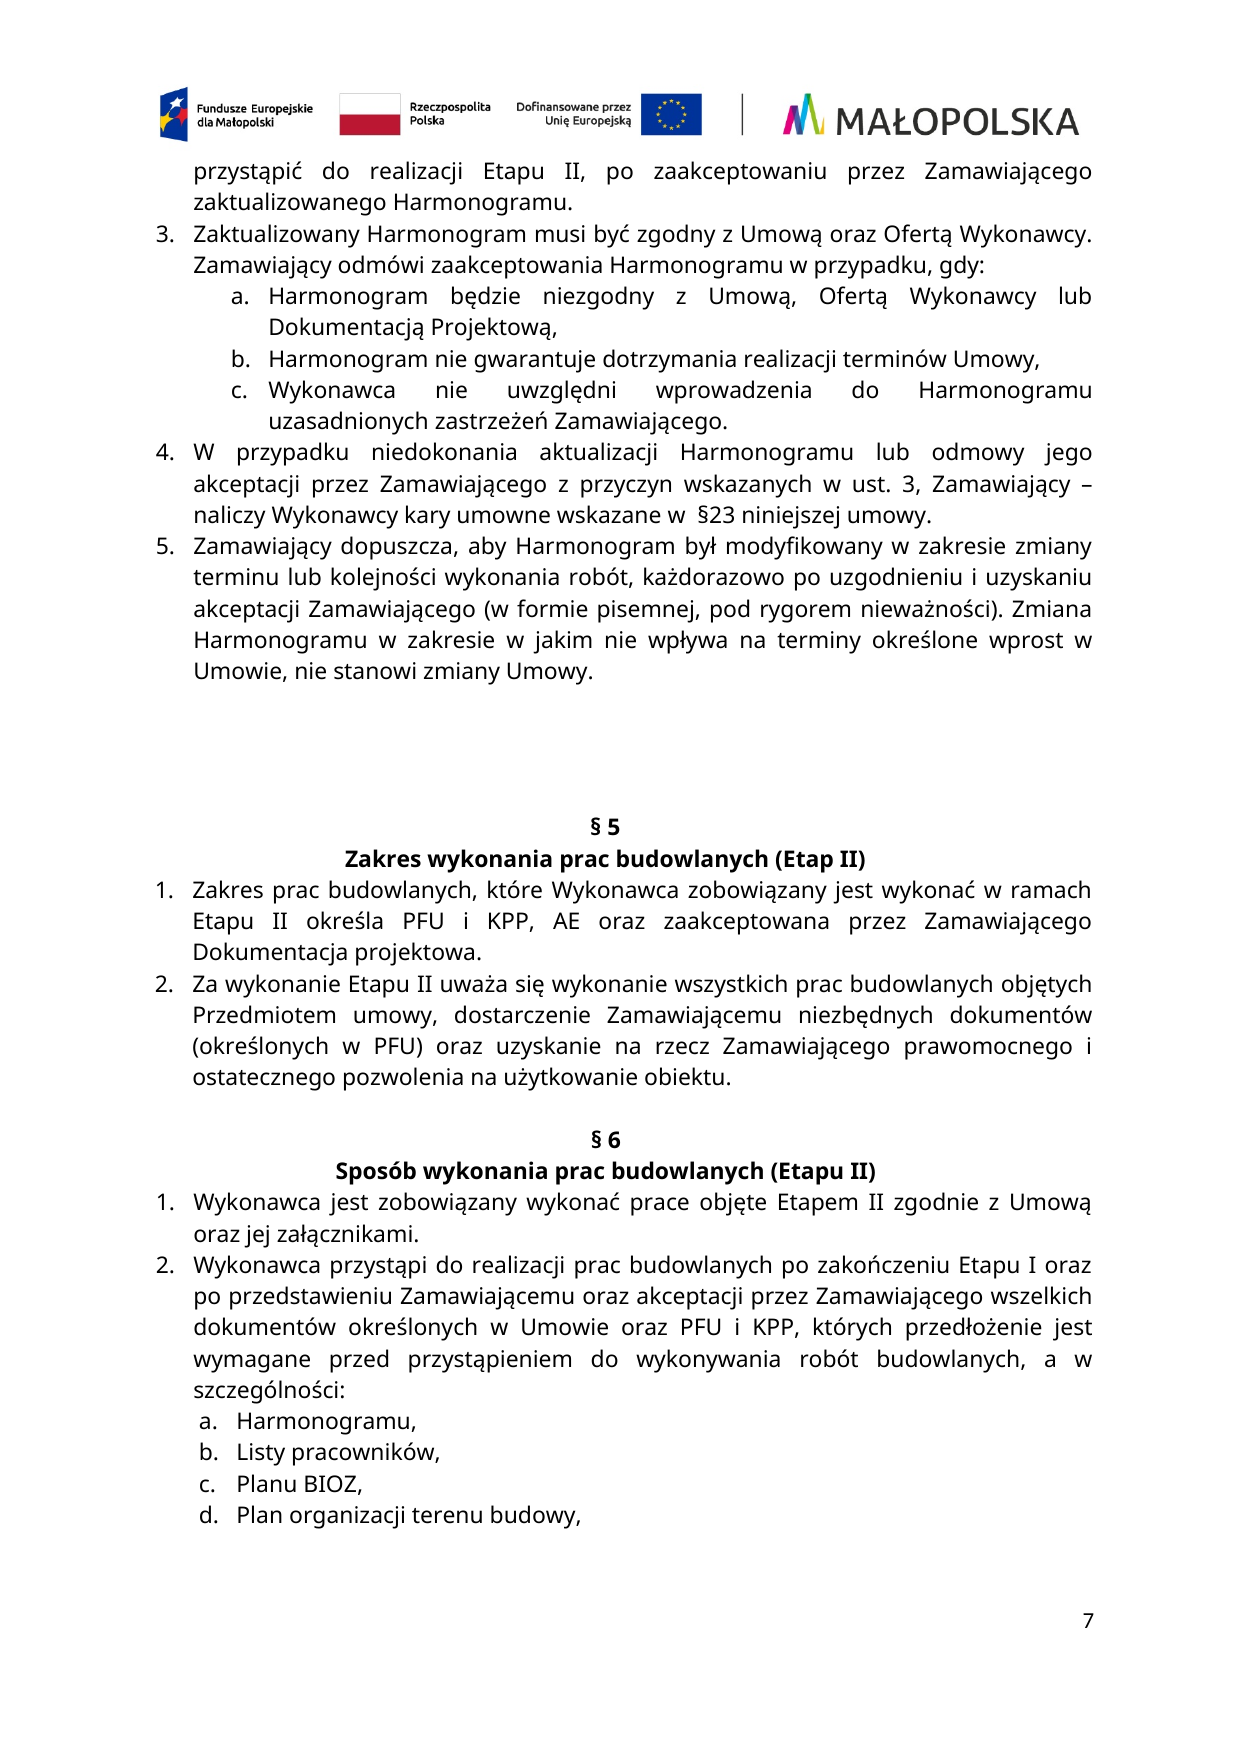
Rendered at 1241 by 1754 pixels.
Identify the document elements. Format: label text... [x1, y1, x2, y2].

list Zaktualizowany Harmonogram musi być zgodny z Umową oraz Ofertą Wykonawcy. Zamawiający odmówi zaakceptowania Harmonogramu w przypadku, gdy: [156, 217, 1093, 280]
list Wykonawca przystąpi do realizacji prac budowlanych po zakończeniu Etapu I oraz po przedstawieniu Zamawiającemu oraz akceptacji przez Zamawiającego wszelkich dokumentów określonych w Umowie oraz PFU i KPP, których przedłożenie jest wymagane przed przystąpieniem do wykonywania robót budowlanych, a w szczególności: [156, 1249, 1093, 1405]
list Harmonogramu, [199, 1405, 1093, 1436]
list Planu BIOZ, [199, 1467, 1093, 1499]
list Harmonogram nie gwarantuje dotrzymania realizacji terminów Umowy, [231, 342, 1093, 374]
text § 6 [118, 1124, 1093, 1155]
text § 5 [117, 811, 1093, 842]
list Za wykonanie Etapu II uważa się wykonanie wszystkich prac budowlanych objętych Przedmiotem umowy, dostarczenie Zamawiającemu niezbędnych dokumentów (określonych w PFU) oraz uzyskanie na rzecz Zamawiającego prawomocnego i ostatecznego pozwolenia na użytkowanie obiektu. [154, 967, 1093, 1092]
picture [147, 73, 1093, 155]
list Wykonawca jest zobowiązany wykonać prace objęte Etapem II zgodnie z Umową oraz jej załącznikami. [156, 1186, 1093, 1249]
text Sposób wykonania prac budowlanych (Etapu II) [118, 1155, 1093, 1186]
subtitle Zakres wykonania prac budowlanych (Etap II) [117, 842, 1093, 874]
list Zamawiający dopuszcza, aby Harmonogram był modyfikowany w zakresie zmiany terminu lub kolejności wykonania robót, każdorazowo po uzgodnieniu i uzyskaniu akceptacji Zamawiającego (w formie pisemnej, pod rygorem nieważności). Zmiana Harmonogramu w zakresie w jakim nie wpływa na terminy określone wprost w Umowie, nie stanowi zmiany Umowy. [156, 530, 1093, 686]
list Zakres prac budowlanych, które Wykonawca zobowiązany jest wykonać w ramach Etapu II określa PFU i KPP, AE oraz zaakceptowana przez Zamawiającego Dokumentacja projektowa. [154, 874, 1093, 967]
list Wykonawca nie uwzględni wprowadzenia do Harmonogramu uzasadnionych zastrzeżeń Zamawiającego. [231, 374, 1093, 436]
list W przypadku niedokonania aktualizacji Harmonogramu lub odmowy jego akceptacji przez Zamawiającego z przyczyn wskazanych w ust. 3, Zamawiający – naliczy Wykonawcy kary umowne wskazane w §23 niniejszej umowy. [156, 436, 1093, 530]
list Harmonogram będzie niezgodny z Umową, Ofertą Wykonawcy lub Dokumentacją Projektową, [231, 280, 1093, 342]
list Listy pracowników, [199, 1436, 1093, 1467]
list Plan organizacji terenu budowy, [199, 1499, 1093, 1530]
